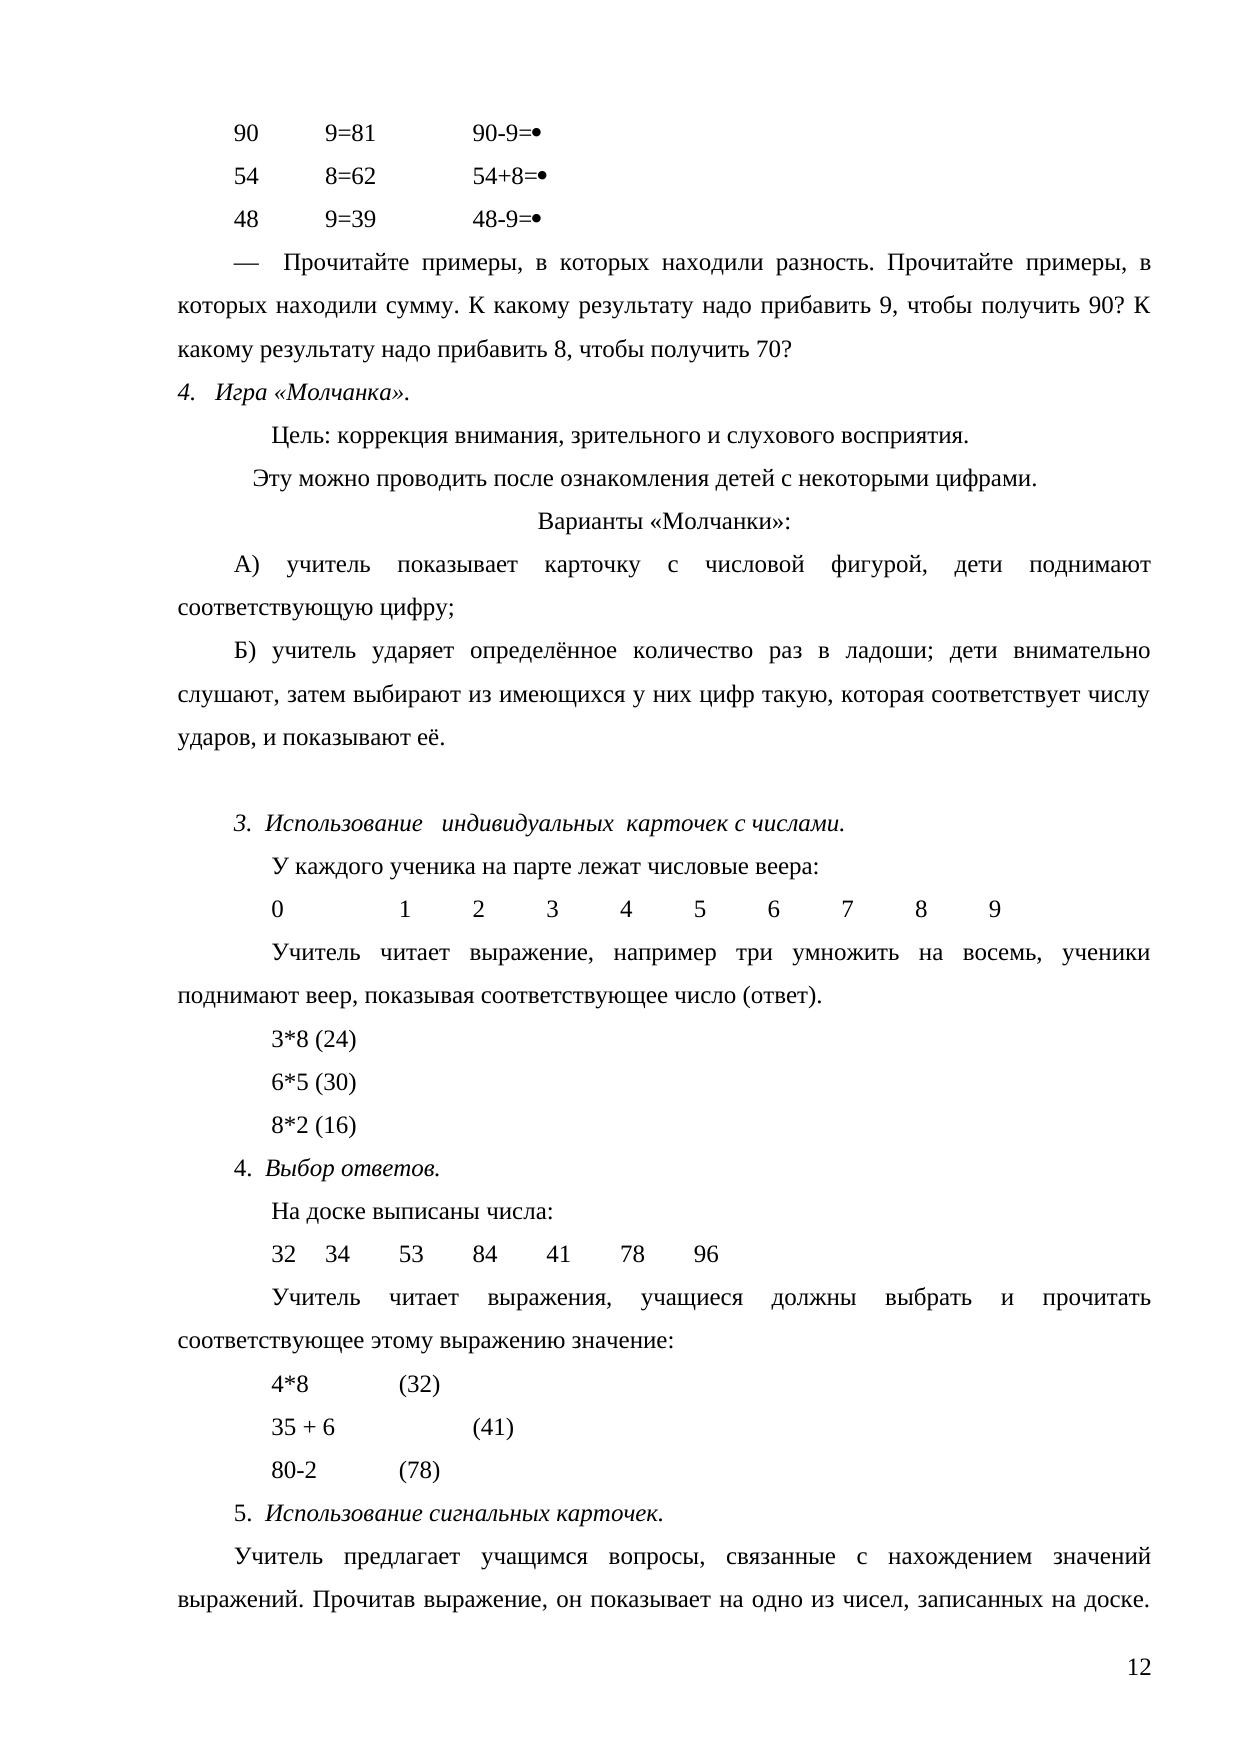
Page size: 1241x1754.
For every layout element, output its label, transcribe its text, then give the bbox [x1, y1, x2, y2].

text 35 + 6 (41) [177, 1412, 1152, 1441]
text 80-2 (78) [177, 1455, 1152, 1484]
text 5. Использование сигнальных карточек. [177, 1498, 1152, 1527]
text 90 9=81 90-9= [177, 118, 1152, 147]
text 6*5 (30) [177, 1067, 1152, 1096]
text У каждого ученика на парте лежат числовые веера: [177, 851, 1152, 880]
text На доске выписаны числа: [177, 1196, 1152, 1225]
text 32 34 53 84 41 78 96 [177, 1239, 1152, 1268]
text Учитель читает выражения, учащиеся должны выбрать и прочитать соответствующее этому выражению значение: [177, 1282, 1152, 1354]
text 54 8=62 54+8= [177, 161, 1152, 190]
text Учитель читает выражение, например три умножить на восемь, ученики поднимают веер, показывая соответствующее число (ответ). [177, 937, 1152, 1009]
text 3*8 (24) [177, 1024, 1152, 1052]
text Б) учитель ударяет определённое количество раз в ладоши; дети внимательно слушают, затем выбирают из имеющихся у них цифр такую, которая соответствует числу ударов, и показывают её. [177, 636, 1152, 751]
list Игра «Молчанка». [177, 377, 1152, 406]
text 4*8 (32) [177, 1369, 1152, 1397]
text А) учитель показывает карточку с числовой фигурой, дети поднимают соответствующую цифру; [177, 549, 1152, 621]
text 8*2 (16) [177, 1110, 1152, 1139]
text 3. Использование индивидуальных карточек с числами. [177, 808, 1152, 837]
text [177, 1541, 1152, 1613]
text Эту можно проводить после ознакомления детей с некоторыми цифрами. [177, 463, 1152, 492]
text — Прочитайте примеры, в которых находили разность. Прочитайте примеры, в которых находили сумму. К какому результату надо прибавить 9, чтобы получить 90? К какому результату надо прибавить 8, чтобы получить 70? [177, 247, 1152, 362]
text Цель: коррекция внимания, зрительного и слухового восприятия. [233, 420, 1152, 449]
text 0 1 2 3 4 5 6 7 8 9 [177, 894, 1152, 923]
text 48 9=39 48-9= [177, 204, 1152, 233]
text 4. Выбор ответов. [177, 1153, 1152, 1182]
text Варианты «Молчанки»: [177, 506, 1152, 535]
